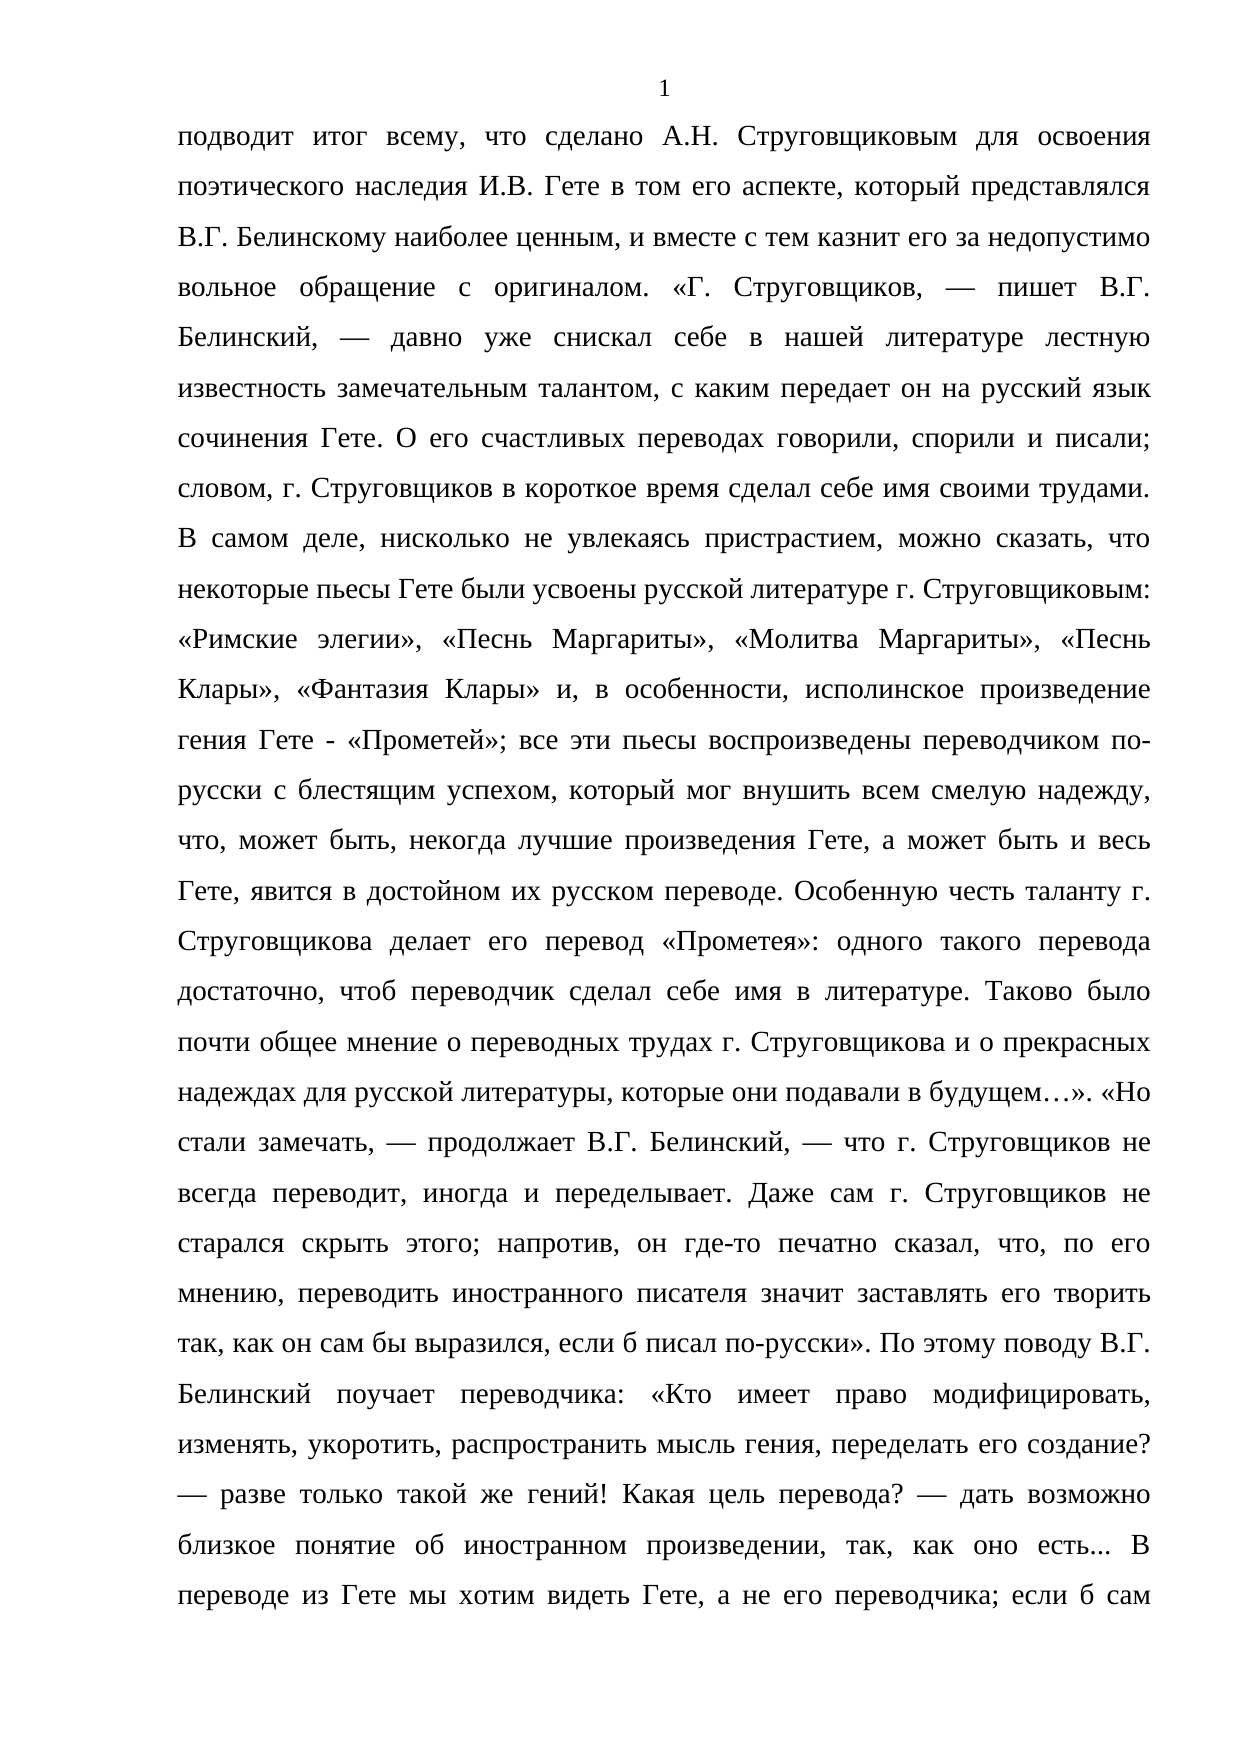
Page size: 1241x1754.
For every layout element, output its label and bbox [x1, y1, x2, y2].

text [177, 118, 1152, 1611]
